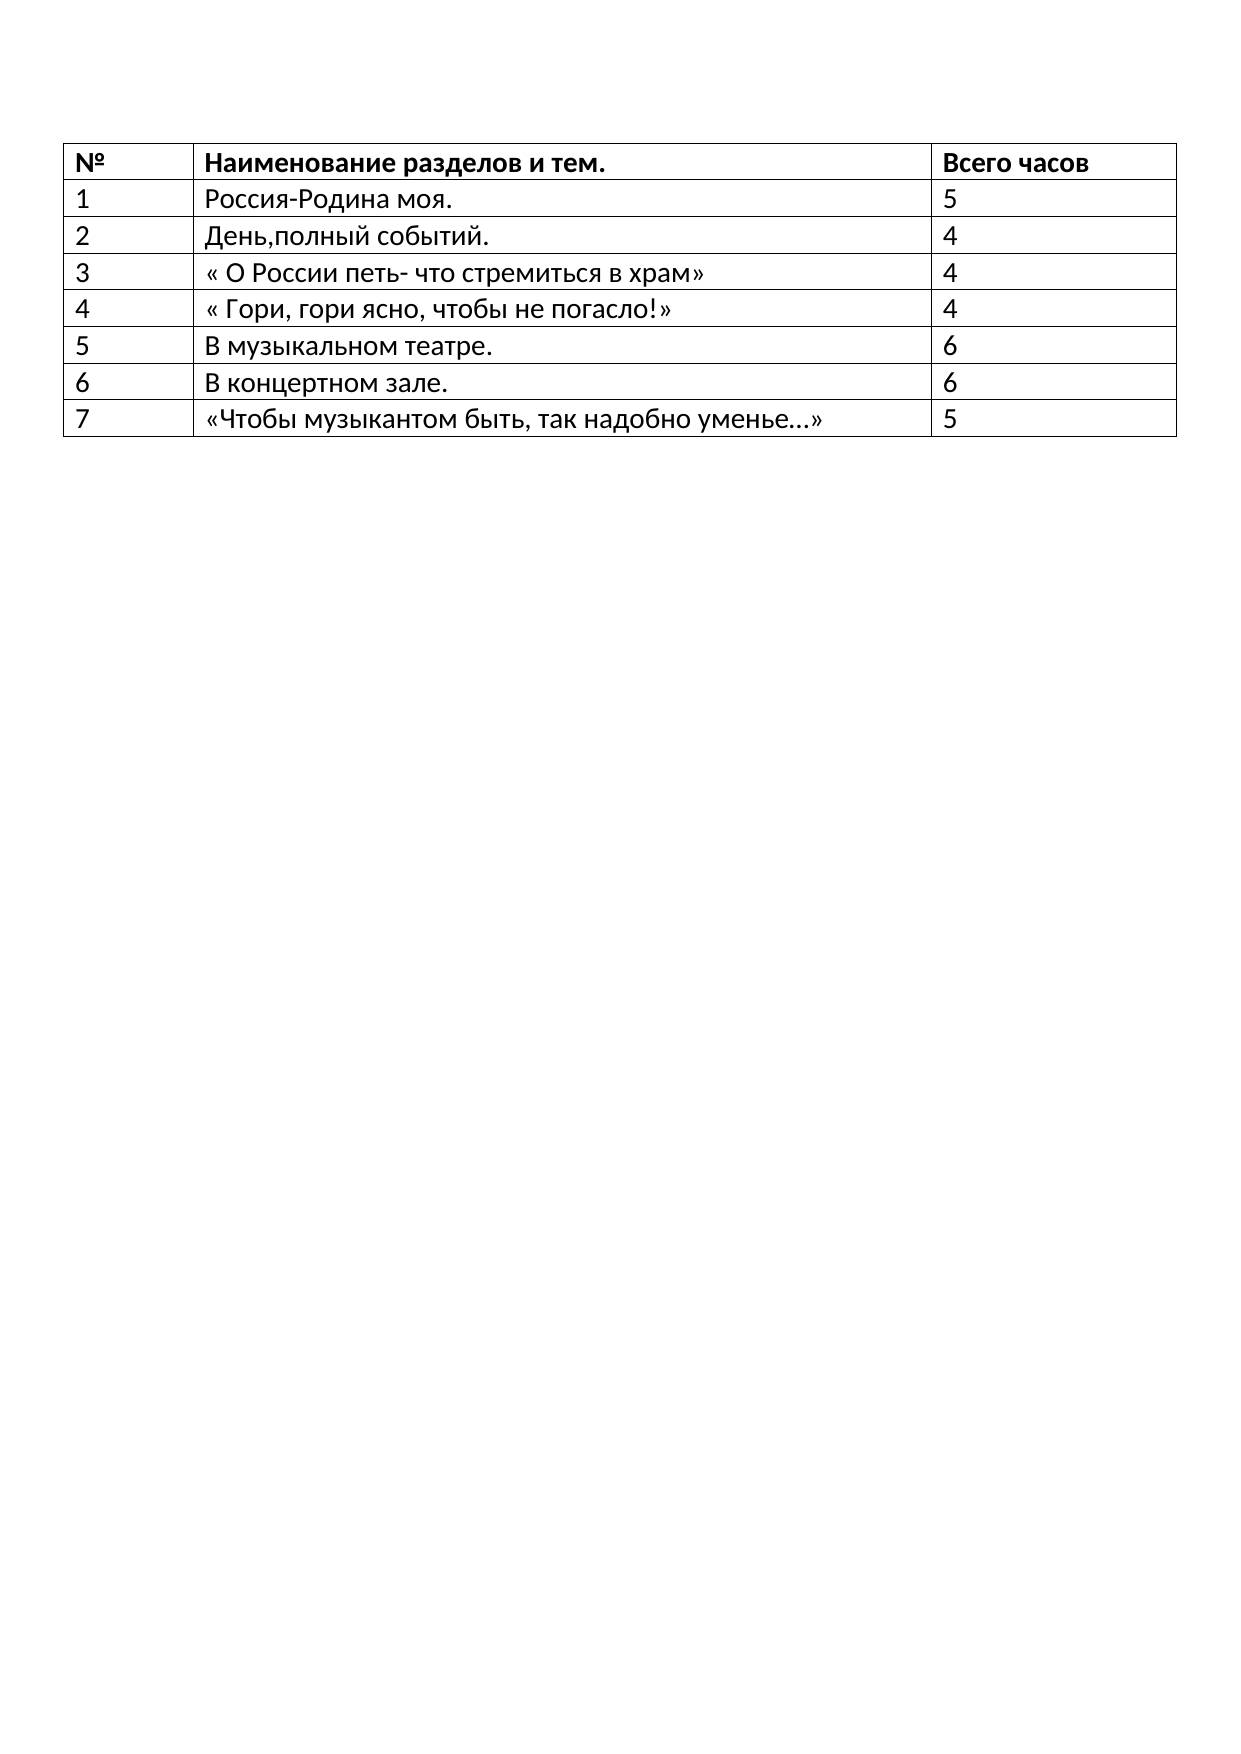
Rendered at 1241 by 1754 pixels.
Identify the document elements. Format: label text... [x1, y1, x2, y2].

table_cell 4 [932, 290, 1176, 326]
table_cell « Гори, гори ясно, чтобы не погасло!» [194, 290, 931, 326]
table_cell «Чтобы музыкантом быть, так надобно уменье…» [194, 400, 931, 436]
table_cell « О России петь- что стремиться в храм» [194, 254, 931, 289]
table_cell 5 [64, 327, 193, 363]
table_cell Россия-Родина моя. [194, 180, 931, 216]
table_cell 4 [932, 254, 1176, 289]
table_cell День,полный событий. [194, 217, 931, 253]
table_cell 6 [932, 364, 1176, 399]
table_header Всего часов [932, 144, 1176, 179]
table_header Наименование разделов и тем. [194, 144, 931, 179]
table_cell 7 [64, 400, 193, 436]
table_cell 4 [64, 290, 193, 326]
table_cell 5 [932, 400, 1176, 436]
table_cell 4 [932, 217, 1176, 253]
table_cell 1 [64, 180, 193, 216]
table_cell 6 [64, 364, 193, 399]
table_header № [64, 144, 193, 179]
table_cell В концертном зале. [194, 364, 931, 399]
table_cell 5 [932, 180, 1176, 216]
table_cell 2 [64, 217, 193, 253]
table_cell В музыкальном театре. [194, 327, 931, 363]
table_cell 3 [64, 254, 193, 289]
table_cell 6 [932, 327, 1176, 363]
